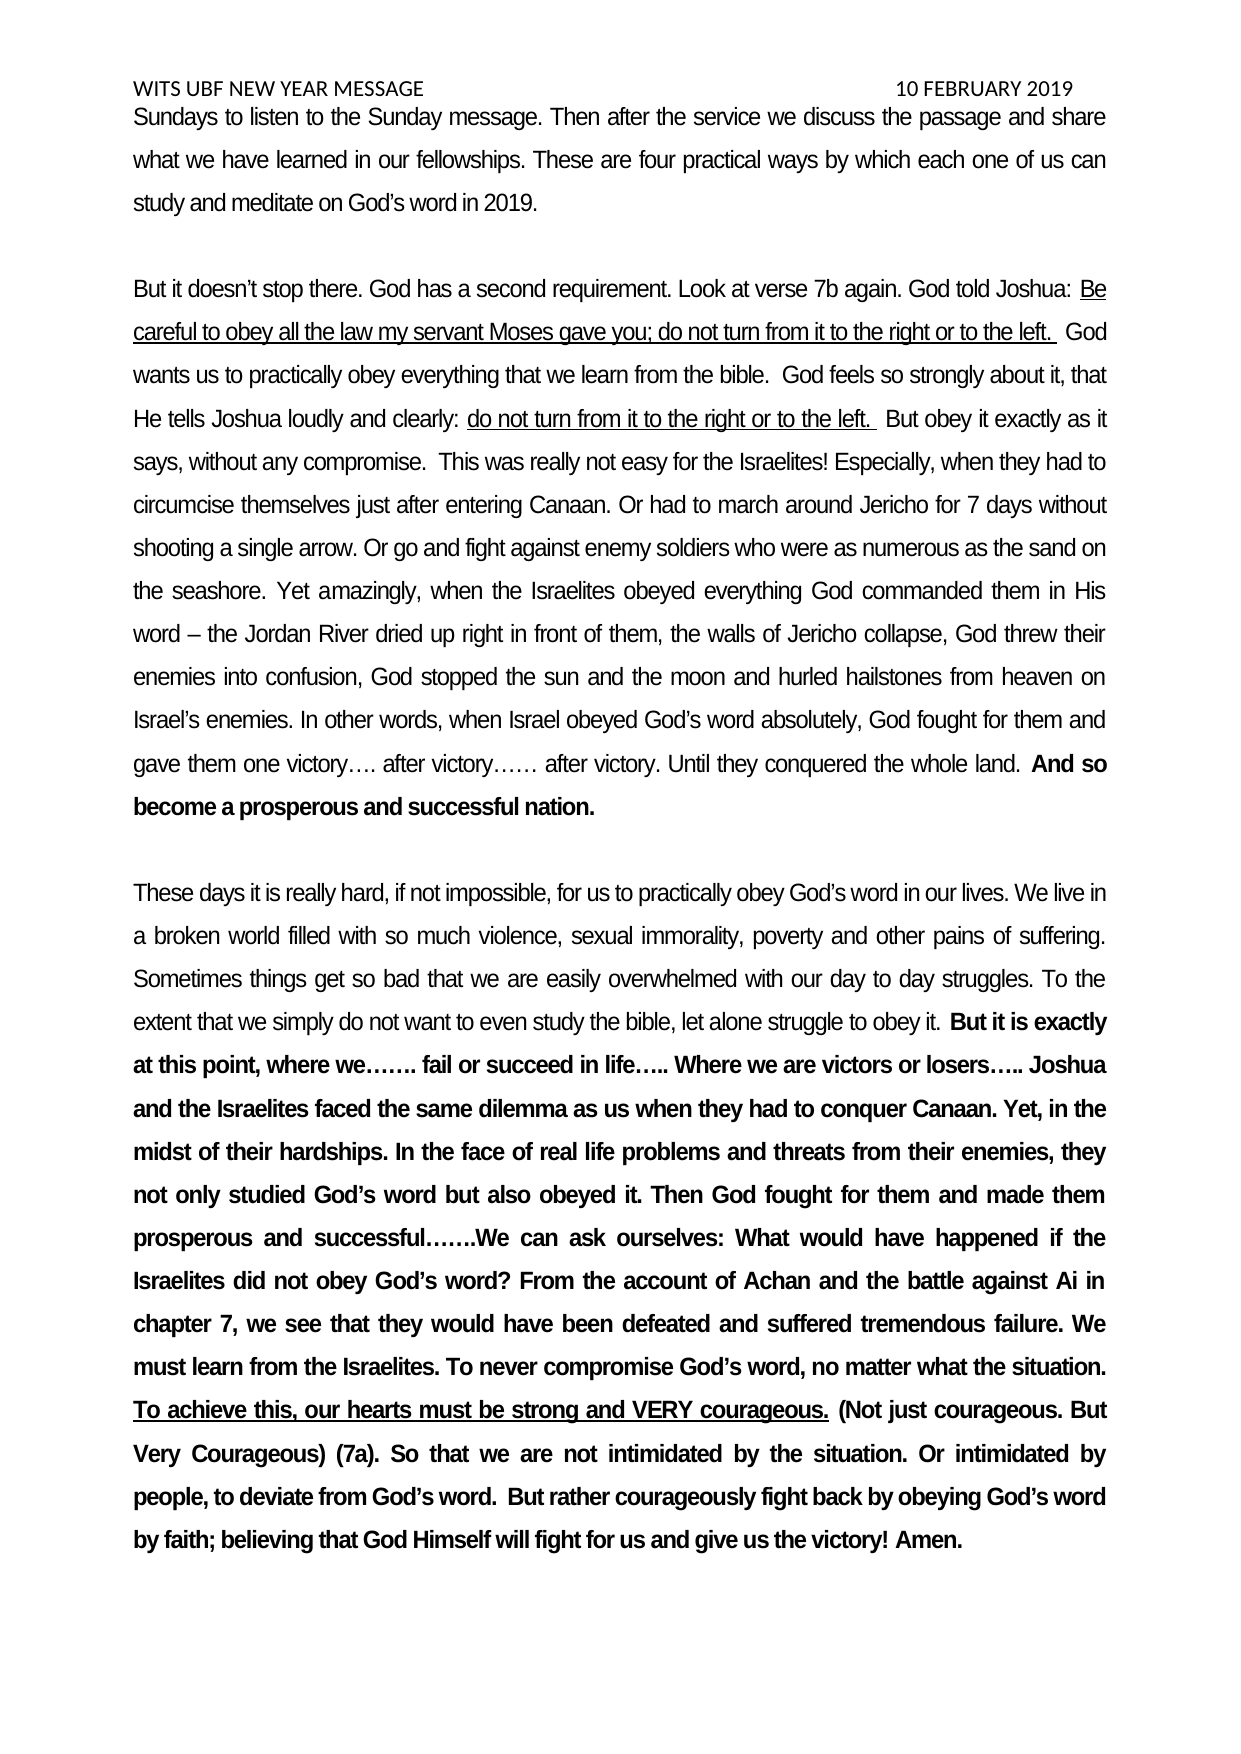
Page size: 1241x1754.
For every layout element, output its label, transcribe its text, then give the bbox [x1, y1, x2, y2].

text These days it is really hard, if not impossible, for us to practically obey God’s word in our lives. We live in a broken world filled with so much violence, sexual immorality, poverty and other pains of suffering. Sometimes things get so bad that we are easily overwhelmed with our day to day struggles. To the extent that we simply do not want to even study the bible, let alone struggle to obey it. But it is exactly at this point, where we……. fail or succeed in life….. Where we are victors or losers….. Joshua and the Israelites faced the same dilemma as us when they had to conquer Canaan. Yet, in the midst of their hardships. In the face of real life problems and threats from their enemies, they not only studied God’s word but also obeyed it. Then God fought for them and made them prosperous and successful…….We can ask ourselves: What would have happened if the Israelites did not obey God’s word? From the account of Achan and the battle against Ai in chapter 7, we see that they would have been defeated and suffered tremendous failure. We must learn from the Israelites. To never compromise God’s word, no matter what the situation. To achieve this, our hearts must be strong and VERY courageous. (Not just courageous. But Very Courageous) (7a). So that we are not intimidated by the situation. Or intimidated by people, to deviate from God’s word. But rather courageously fight back by obeying God’s word by faith; believing that God Himself will fight for us and give us the victory! Amen. [133, 878, 1107, 1554]
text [133, 102, 1107, 217]
text But it doesn’t stop there. God has a second requirement. Look at verse 7b again. God told Joshua: Be careful to obey all the law my servant Moses gave you; do not turn from it to the right or to the left. God wants us to practically obey everything that we learn from the bible. God feels so strongly about it, that He tells Joshua loudly and clearly: do not turn from it to the right or to the left. But obey it exactly as it says, without any compromise. This was really not easy for the Israelites! Especially, when they had to circumcise themselves just after entering Canaan. Or had to march around Jericho for 7 days without shooting a single arrow. Or go and fight against enemy soldiers who were as numerous as the sand on the seashore. Yet amazingly, when the Israelites obeyed everything God commanded them in His word – the Jordan River dried up right in front of them, the walls of Jericho collapse, God threw their enemies into confusion, God stopped the sun and the moon and hurled hailstones from heaven on Israel’s enemies. In other words, when Israel obeyed God’s word absolutely, God fought for them and gave them one victory…. after victory…… after victory. Until they conquered the whole land. And so become a prosperous and successful nation. [133, 274, 1107, 821]
